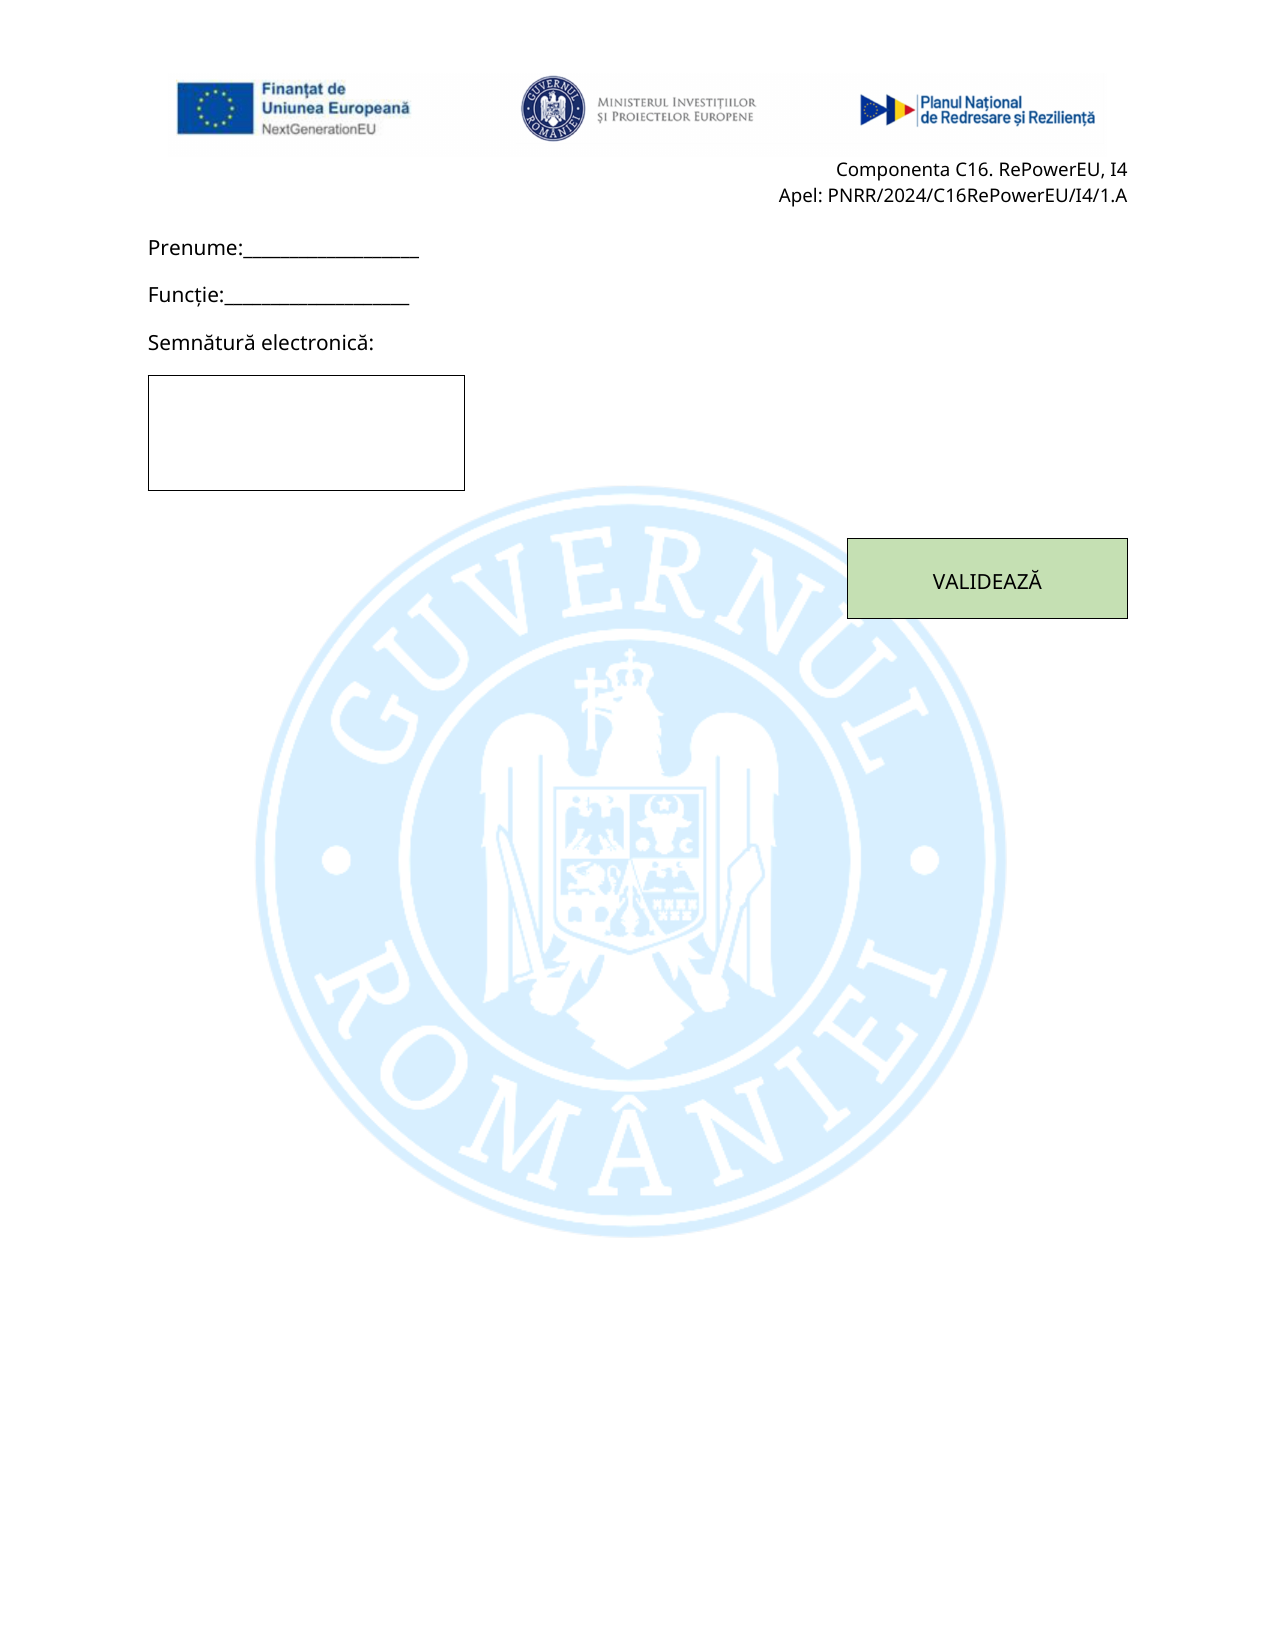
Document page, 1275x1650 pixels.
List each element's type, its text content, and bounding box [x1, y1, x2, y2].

table_header [149, 376, 464, 490]
text Semnătură electronică: [148, 328, 1127, 356]
table_header VALIDEAZĂ [848, 539, 1127, 618]
text Funcție:____________________ [148, 281, 1127, 309]
text Prenume:___________________ [148, 233, 1127, 262]
picture [167, 73, 1108, 157]
